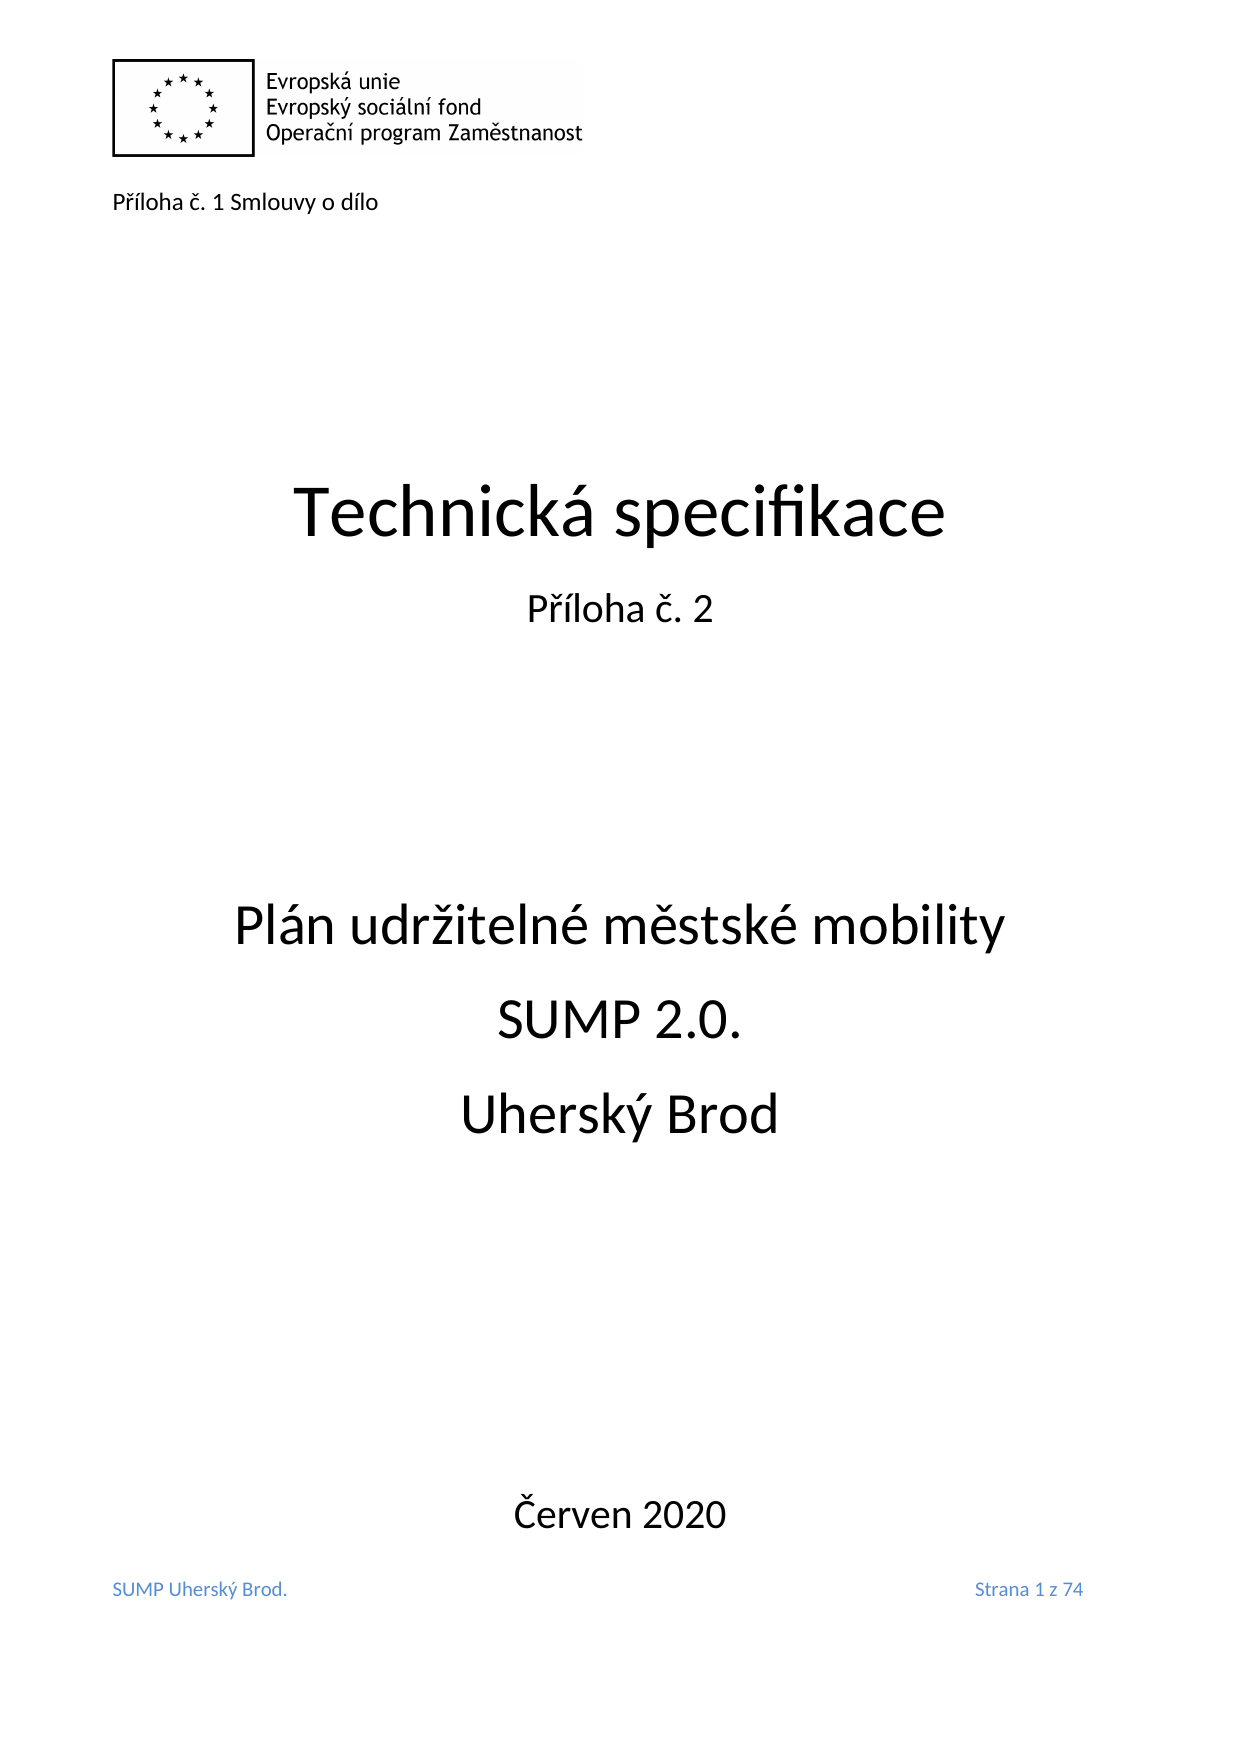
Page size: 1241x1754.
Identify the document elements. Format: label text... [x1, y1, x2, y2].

picture [112, 59, 583, 157]
text SUMP 2.0. [112, 982, 1128, 1053]
text Uherský Brod [112, 1077, 1128, 1148]
text Příloha č. 2 [112, 582, 1128, 632]
text Plán udržitelné městské mobility [112, 888, 1128, 959]
text Červen 2020 [112, 1488, 1128, 1539]
text Příloha č. 1 Smlouvy o dílo [112, 186, 1128, 217]
text Technická specifikace [112, 464, 1128, 555]
